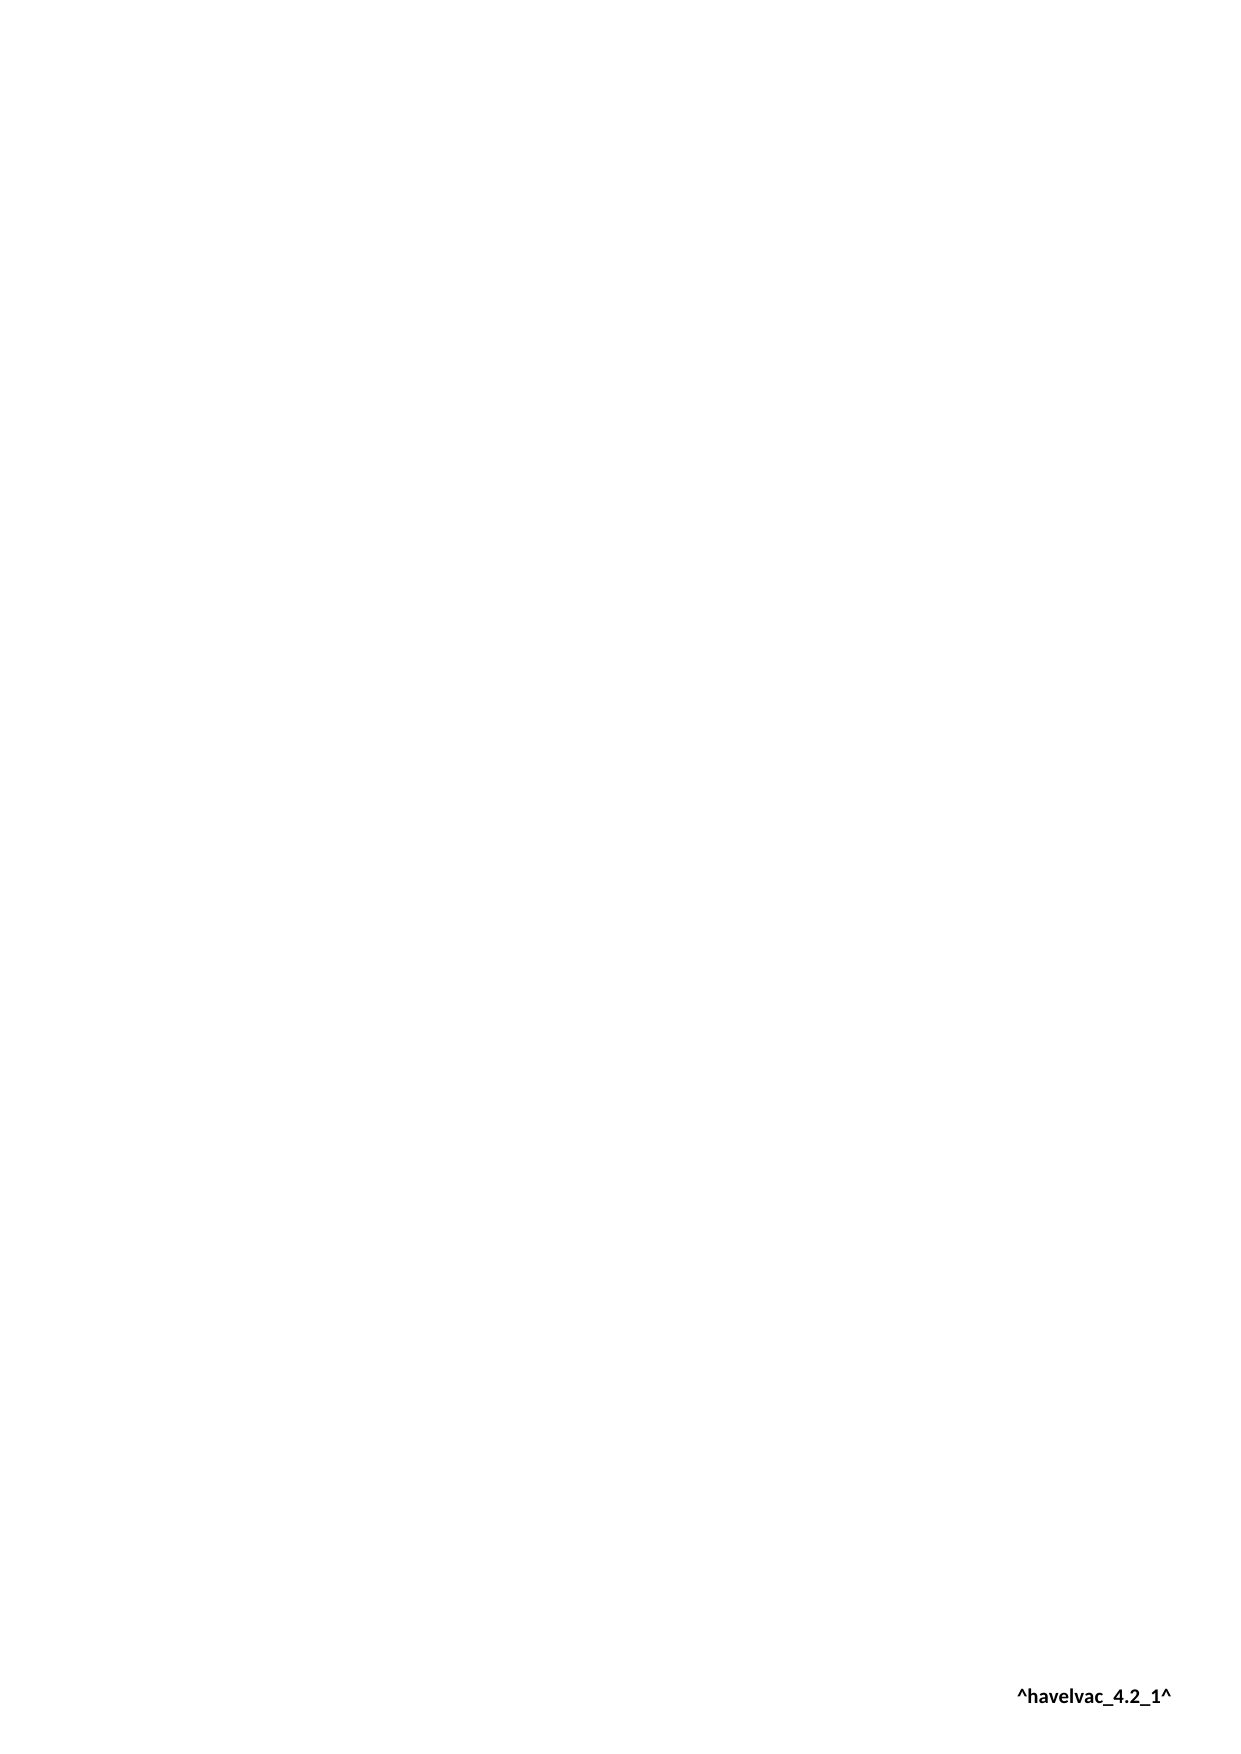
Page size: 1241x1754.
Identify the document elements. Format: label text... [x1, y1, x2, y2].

text ^havelvac_4.2_1^ [94, 1683, 1171, 1708]
